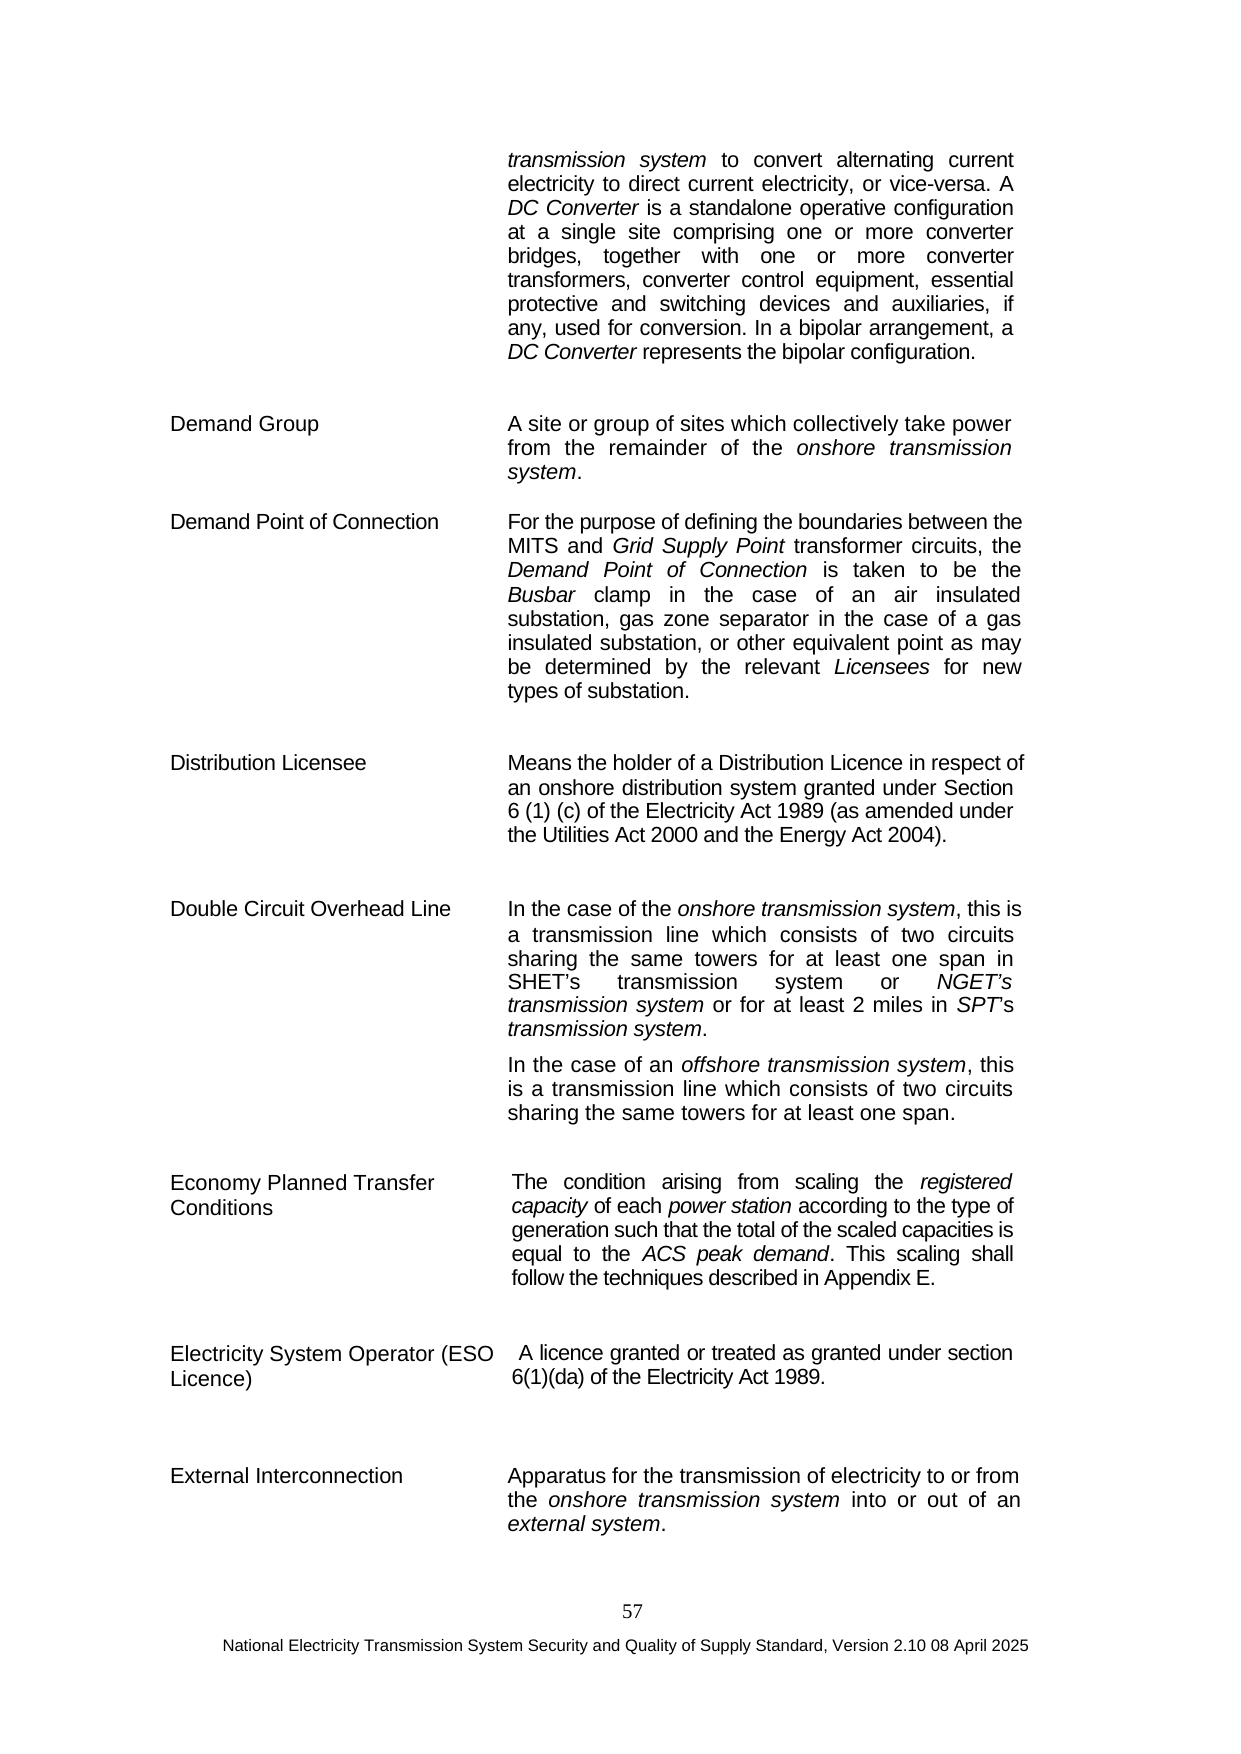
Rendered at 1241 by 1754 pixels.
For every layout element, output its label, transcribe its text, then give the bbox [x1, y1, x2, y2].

text an onshore distribution system granted under Section 6 (1) (c) of the Electricity Act 1989 (as amended under the Utilities Act 2000 and the Energy Act 2004). [507, 777, 1014, 847]
text In the case of an offshore transmission system, this is a transmission line which consists of two circuits sharing the same towers for at least one span. [507, 1053, 1014, 1126]
text transmission system to convert alternating current electricity to direct current electricity, or vice-versa. A DC Converter is a standalone operative configuration at a single site comprising one or more converter bridges, together with one or more converter transformers, converter control equipment, essential protective and switching devices and auxiliaries, if any, used for conversion. In a bipolar arrangement, a DC Converter represents the bipolar configuration. [507, 148, 1014, 364]
table_header The condition arising from scaling the registered capacity of each power station according to the type of generation such that the total of the scaled capacities is equal to the ACS peak demand. This scaling shall follow the techniques described in Appendix E. [500, 1171, 1029, 1293]
text a transmission line which consists of two circuits sharing the same towers for at least one span in SHET’s transmission system or NGET’s transmission system or for at least 2 miles in SPT’s transmission system. [507, 924, 1014, 1041]
text from the remainder of the onshore transmission system. [507, 437, 1014, 484]
table_header A licence granted or treated as granted under section 6(1)(da) of the Electricity Act 1989. [500, 1341, 1029, 1463]
text Distribution Licensee Means the holder of a Distribution Licence in respect of [170, 750, 1029, 775]
text MITS and Grid Supply Point transformer circuits, the Demand Point of Connection is taken to be the Busbar clamp in the case of an air insulated substation, gas zone separator in the case of a gas insulated substation, or other equivalent point as may be determined by the relevant Licensees for new types of substation. [507, 534, 1022, 704]
text the onshore transmission system into or out of an external system. [507, 1488, 1022, 1536]
text Demand Point of Connection For the purpose of defining the boundaries between the [170, 510, 1029, 534]
text External Interconnection Apparatus for the transmission of electricity to or from [170, 1464, 1029, 1488]
table_header Economy Planned Transfer Conditions [162, 1171, 500, 1293]
table_header Electricity System Operator (ESO Licence) [162, 1341, 500, 1463]
text Demand Group A site or group of sites which collectively take power [170, 413, 1029, 437]
text Double Circuit Overhead Line In the case of the onshore transmission system, this is [170, 897, 1029, 921]
